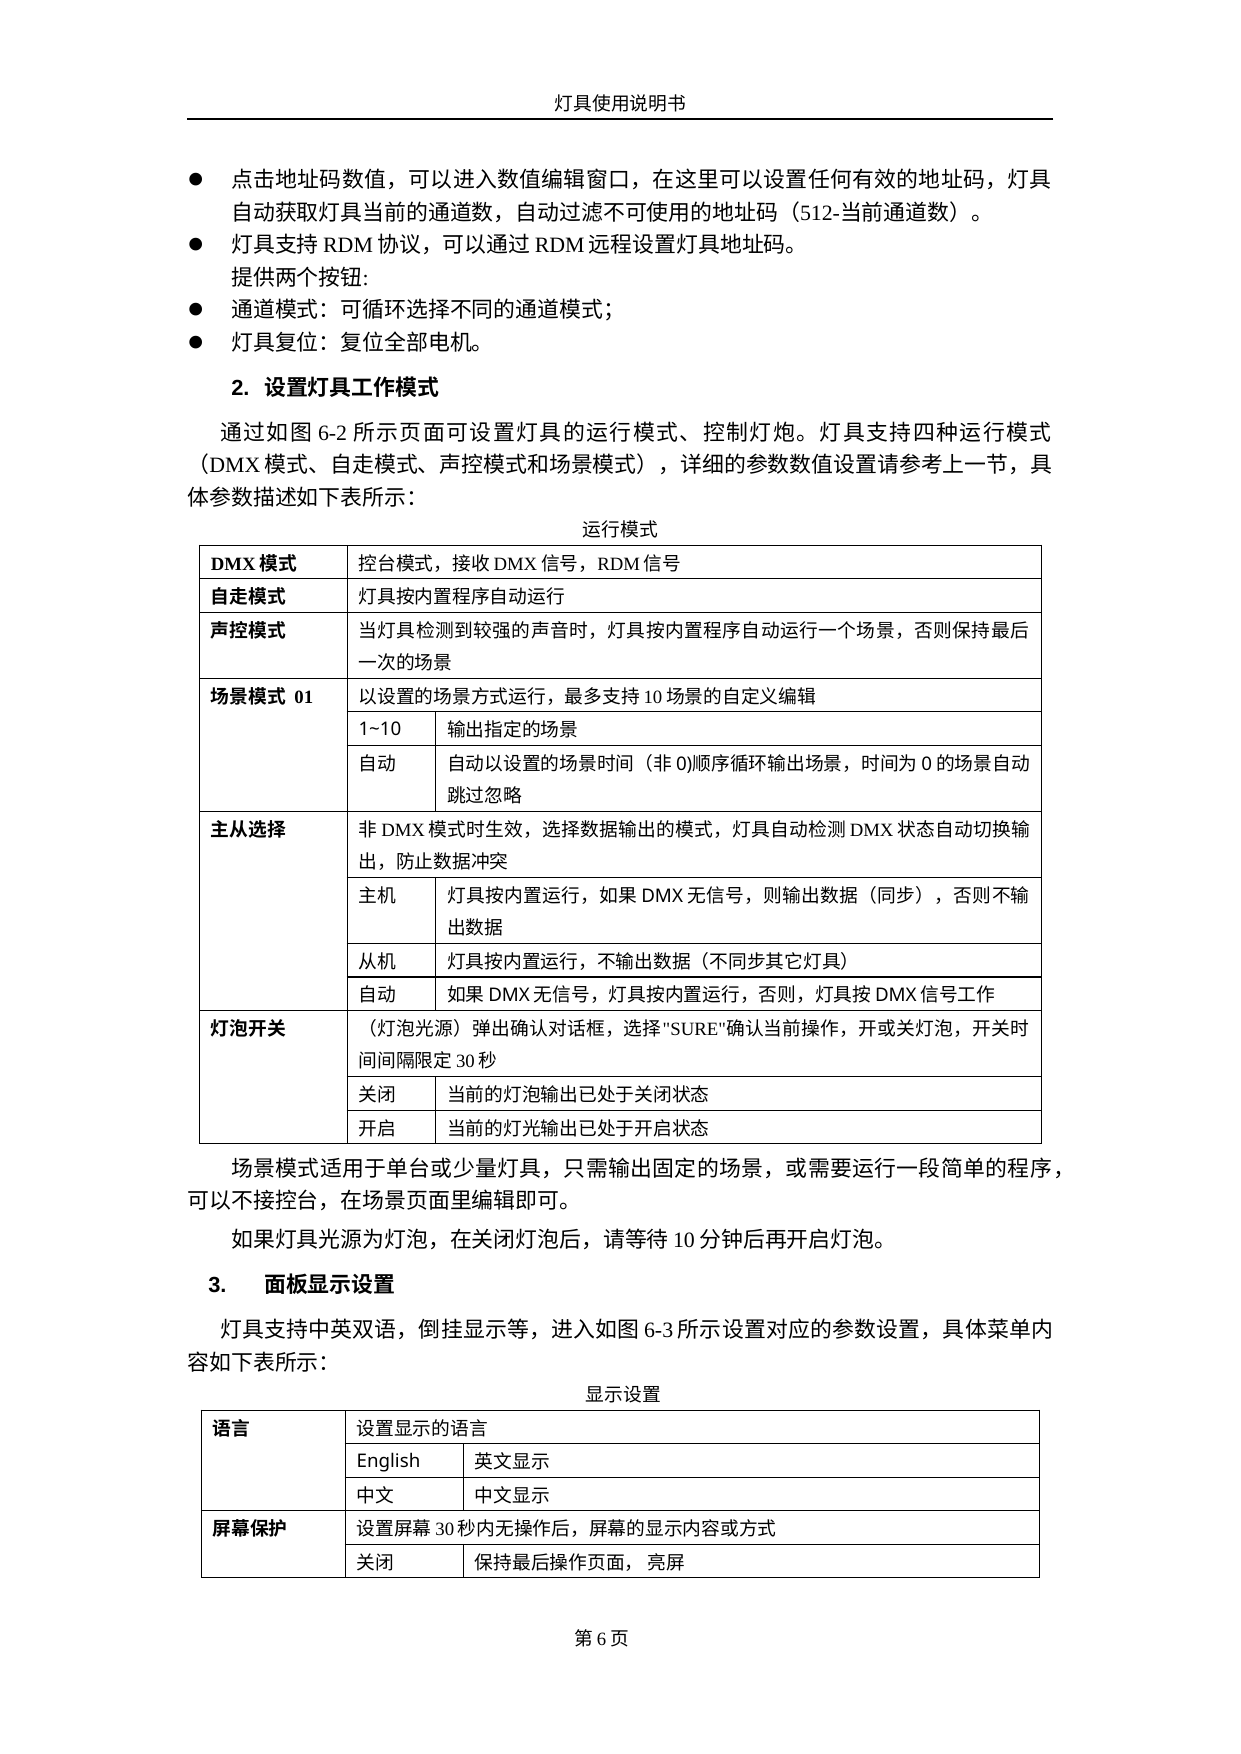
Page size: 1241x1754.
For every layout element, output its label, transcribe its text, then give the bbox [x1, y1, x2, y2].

table_cell 灯具按内置运行，如果DMX无信号，则输出数据（同步），否则不输出数据 [436, 878, 1041, 943]
list 通道模式：可循环选择不同的通道模式； [187, 292, 1053, 324]
table_cell 当前的灯光输出已处于开启状态 [436, 1111, 1041, 1143]
table_cell 自动 [348, 978, 435, 1010]
table_cell 从机 [348, 944, 435, 976]
table_cell 中文 [346, 1478, 463, 1510]
table_cell 保持最后操作页面， 亮屏 [464, 1545, 1039, 1577]
table_cell 以设置的场景方式运行，最多支持10场景的自定义编辑 [348, 679, 1041, 711]
table_cell 开启 [348, 1111, 435, 1143]
table_cell 场景模式 01 [200, 679, 347, 811]
table_cell 声控模式 [200, 613, 347, 678]
table_header 设置显示的语言 [346, 1411, 1039, 1443]
table_cell 灯具按内置程序自动运行 [348, 579, 1041, 612]
table_cell 输出指定的场景 [436, 712, 1041, 745]
text 运行模式 [187, 512, 1053, 544]
table_cell 自动以设置的场景时间（非0)顺序循环输出场景，时间为0的场景自动跳过忽略 [436, 746, 1041, 811]
table_cell 主机 [348, 878, 435, 943]
table_cell 灯泡开关 [200, 1011, 347, 1143]
table_header DMX模式 [200, 546, 347, 578]
table_header 语言 [202, 1411, 345, 1510]
table_cell 关闭 [346, 1545, 463, 1577]
table_cell 设置屏幕30秒内无操作后，屏幕的显示内容或方式 [346, 1511, 1039, 1544]
table_cell 非DMX模式时生效，选择数据输出的模式，灯具自动检测DMX状态自动切换输出，防止数据冲突 [348, 812, 1041, 877]
text 通过如图6-2所示页面可设置灯具的运行模式、控制灯炮。灯具支持四种运行模式（DMX模式、自走模式、声控模式和场景模式），详细的参数数值设置请参考上一节，具体参数描述如下表所示： [187, 414, 1053, 512]
table_cell （灯泡光源）弹出确认对话框，选择"SURE"确认当前操作，开或关灯泡，开关时间间隔限定30秒 [348, 1011, 1041, 1076]
text 灯具支持中英双语，倒挂显示等，进入如图6-3所示设置对应的参数设置，具体菜单内容如下表所示： [187, 1312, 1053, 1377]
text 场景模式适用于单台或少量灯具，只需输出固定的场景，或需要运行一段简单的程序，可以不接控台，在场景页面里编辑即可。 [187, 1151, 1053, 1216]
table_cell 自动 [348, 746, 435, 811]
text 如果灯具光源为灯泡，在关闭灯泡后，请等待10分钟后再开启灯泡。 [187, 1222, 1053, 1254]
table_cell 主从选择 [200, 812, 347, 1010]
table_cell 1~10 [348, 712, 435, 745]
table_cell 灯具按内置运行，不输出数据（不同步其它灯具） [436, 944, 1041, 976]
text 提供两个按钮: [231, 259, 1053, 292]
subtitle 设置灯具工作模式 [231, 369, 1053, 402]
table_cell English [346, 1444, 463, 1477]
table_cell 关闭 [348, 1077, 435, 1109]
list 点击地址码数值，可以进入数值编辑窗口，在这里可以设置任何有效的地址码，灯具自动获取灯具当前的通道数，自动过滤不可使用的地址码（512-当前通道数）。 [187, 162, 1053, 227]
table_cell 如果DMX无信号，灯具按内置运行，否则，灯具按DMX信号工作 [436, 978, 1041, 1010]
table_cell 英文显示 [464, 1444, 1039, 1477]
table_cell 屏幕保护 [202, 1511, 345, 1577]
table_cell 自走模式 [200, 579, 347, 612]
table_header 控台模式，接收DMX信号，RDM信号 [348, 546, 1041, 578]
table_cell 当灯具检测到较强的声音时，灯具按内置程序自动运行一个场景，否则保持最后一次的场景 [348, 613, 1041, 678]
table_cell 当前的灯泡输出已处于关闭状态 [436, 1077, 1041, 1109]
text 显示设置 [187, 1377, 1053, 1409]
list 灯具支持RDM协议，可以通过RDM远程设置灯具地址码。 [187, 227, 1053, 259]
table_cell 中文显示 [464, 1478, 1039, 1510]
list 灯具复位：复位全部电机。 [187, 324, 1053, 357]
subtitle 面板显示设置 [208, 1267, 1053, 1299]
